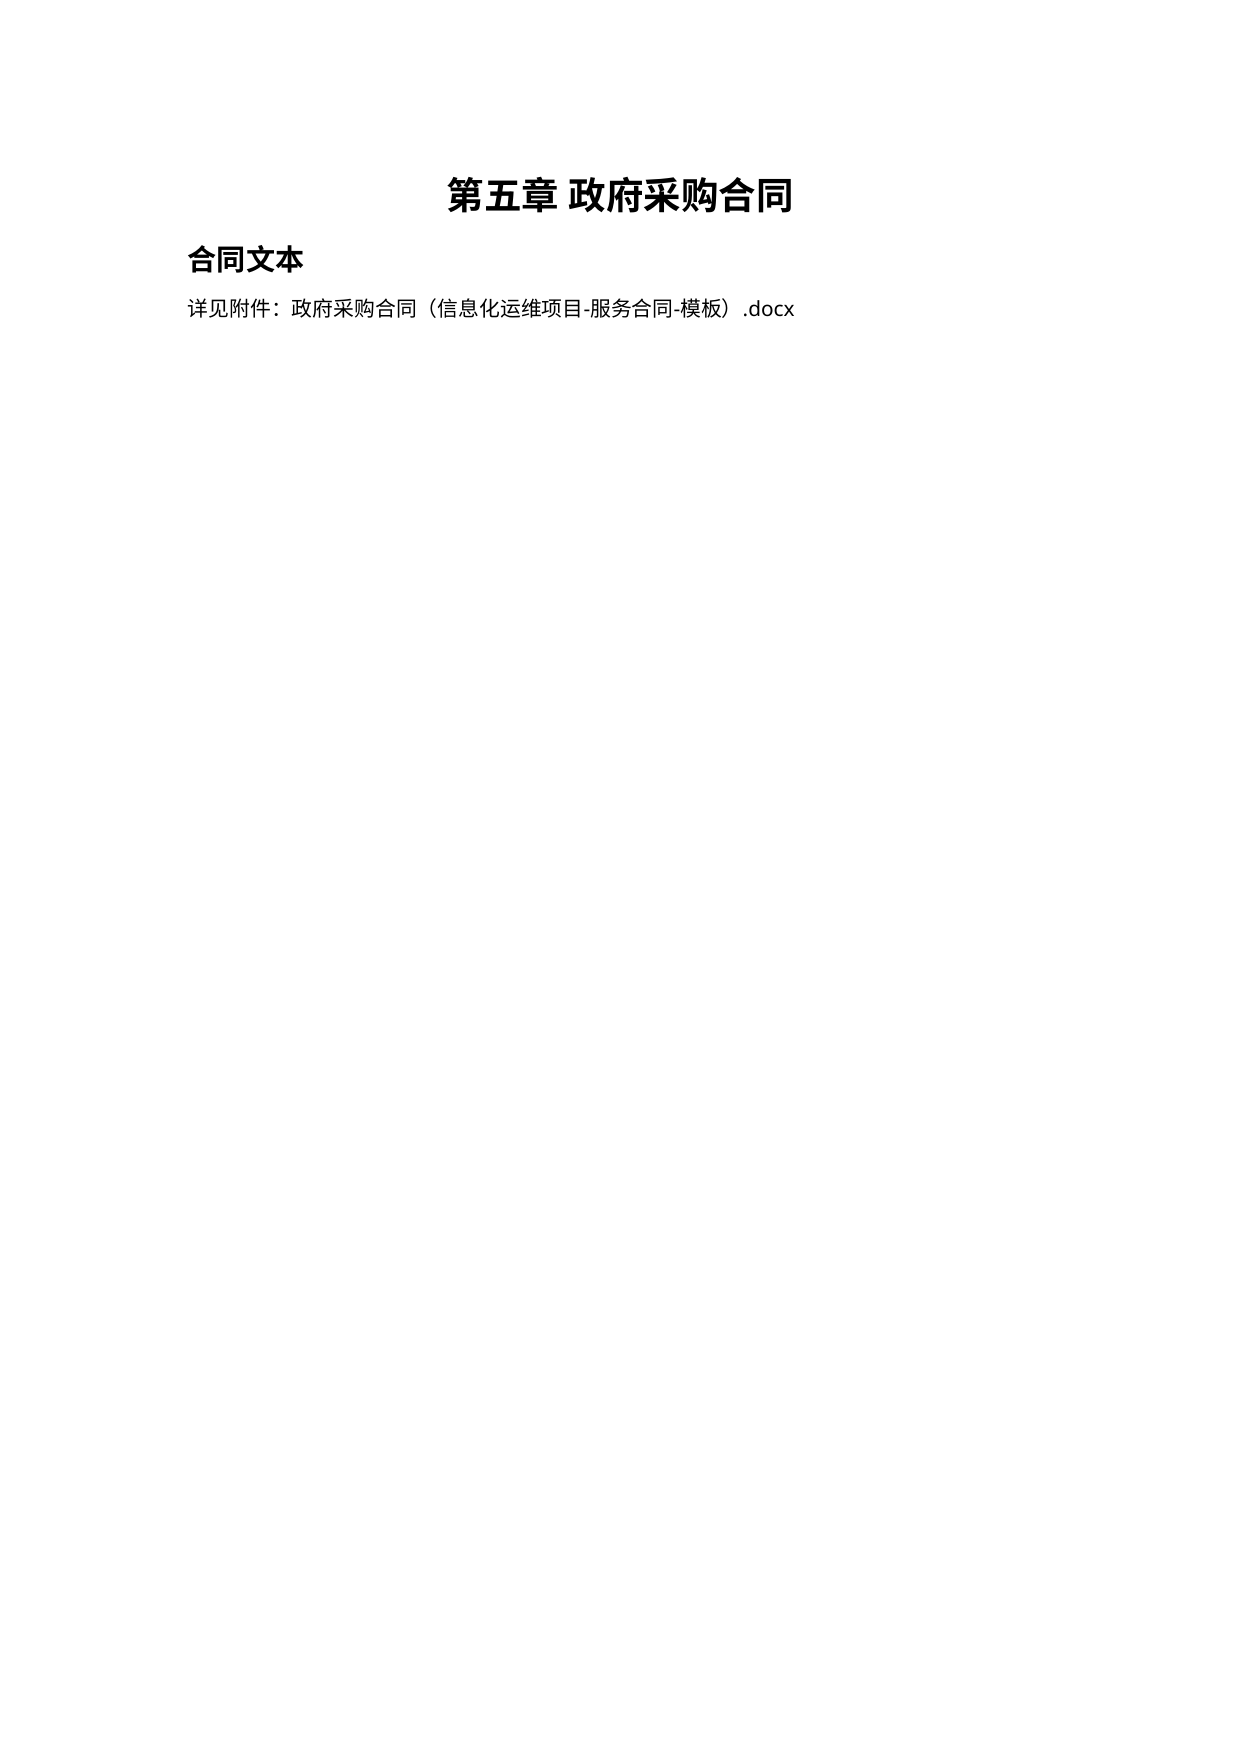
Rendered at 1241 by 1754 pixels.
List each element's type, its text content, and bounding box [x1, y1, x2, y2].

text 第五章 政府采购合同 [187, 162, 1053, 227]
text 合同文本 [187, 227, 1053, 292]
text 详见附件：政府采购合同（信息化运维项目-服务合同-模板）.docx [187, 292, 1053, 324]
